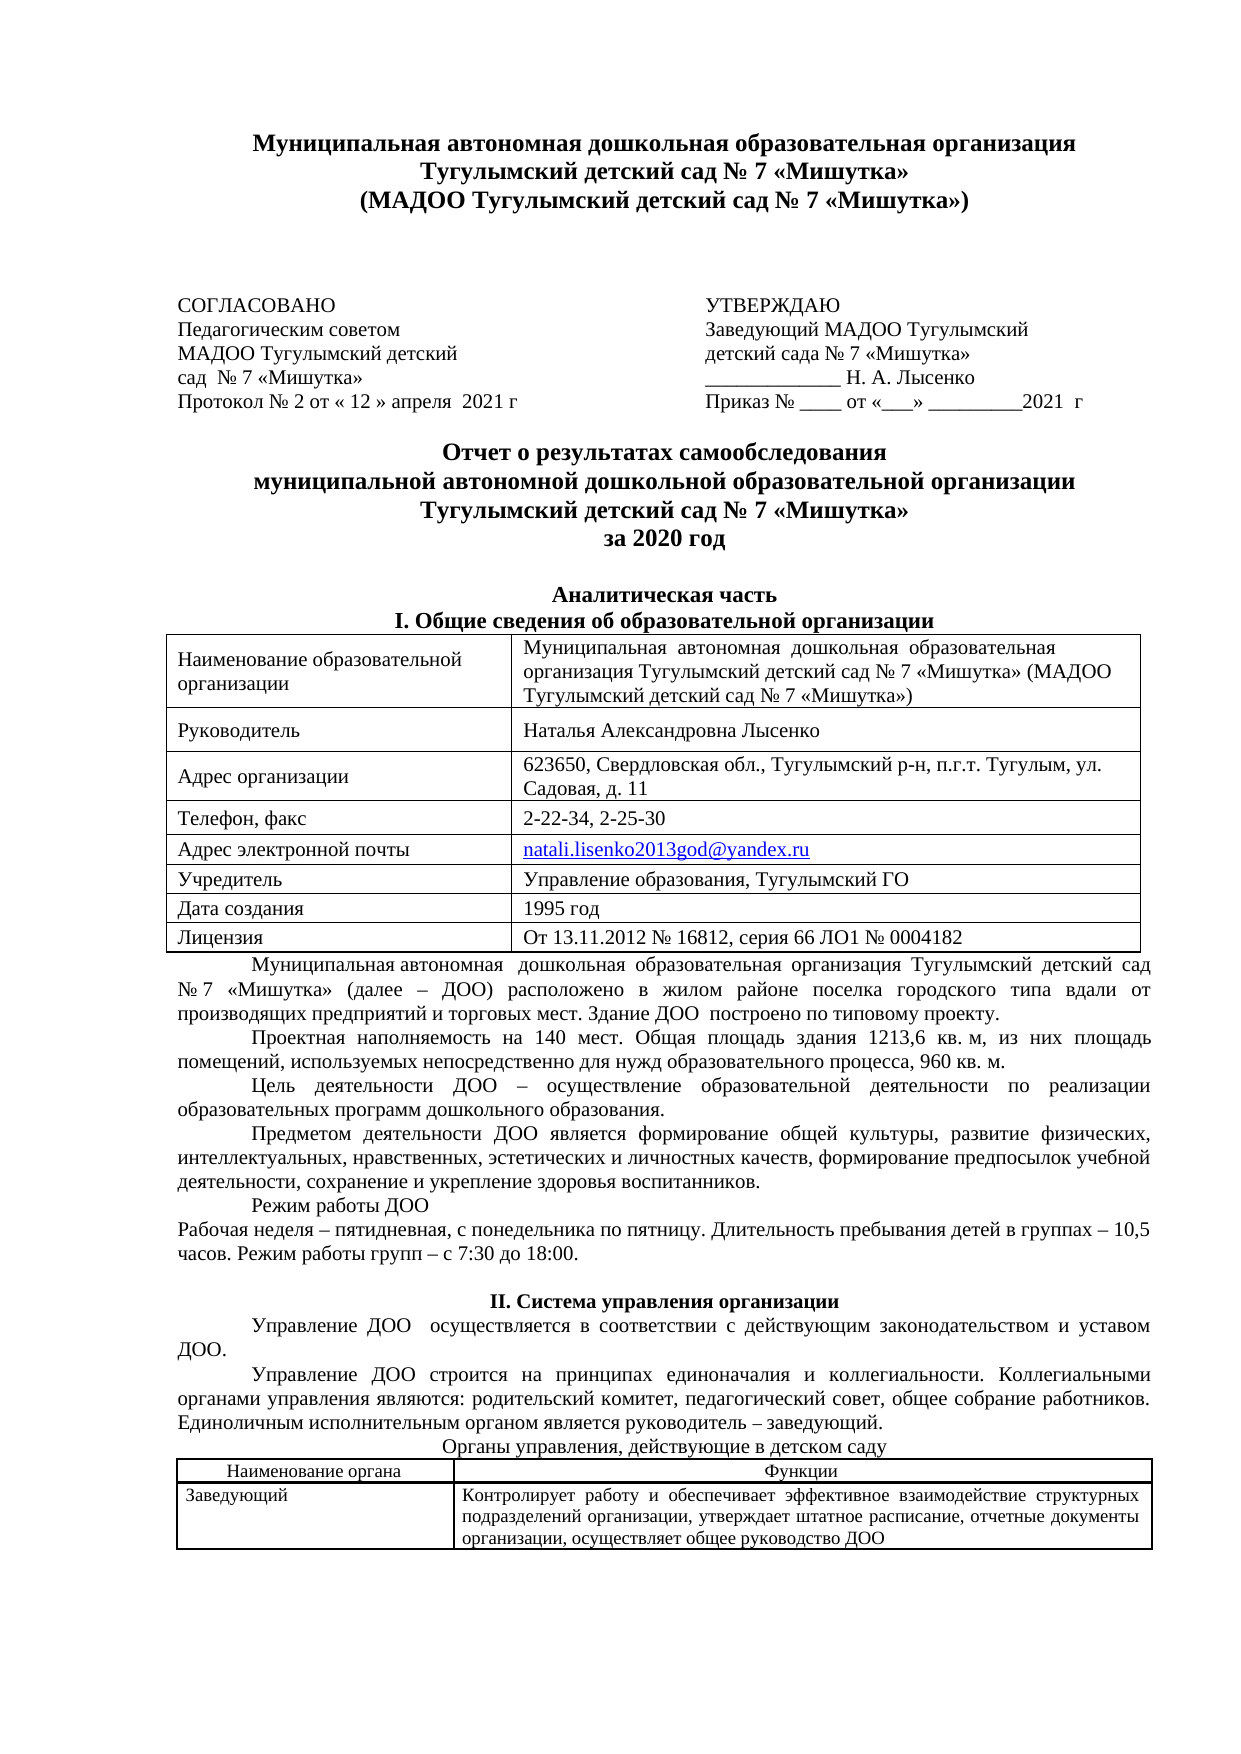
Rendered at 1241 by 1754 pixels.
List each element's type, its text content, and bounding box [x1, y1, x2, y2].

text Рабочая неделя – пятидневная, с понедельника по пятницу. Длительность пребывания детей в группах – 10,5 часов. Режим работы групп – с 7:30 до 18:00. [177, 1217, 1152, 1265]
text Управление ДОО строится на принципах единоначалия и коллегиальности. Коллегиальными органами управления являются: родительский комитет, педагогический совет, общее собрание работников. Единоличным исполнительным органом является руководитель – заведующий. [177, 1361, 1152, 1434]
text Предметом деятельности ДОО является формирование общей культуры, развитие физических, интеллектуальных, нравственных, эстетических и личностных качеств, формирование предпосылок учебной деятельности, сохранение и укрепление здоровья воспитанников. [177, 1121, 1152, 1193]
text Органы управления, действующие в детском саду [177, 1434, 1152, 1458]
table_cell Наталья Александровна Лысенко [512, 708, 1140, 751]
table_cell 2-22-34, 2-25-30 [512, 801, 1140, 834]
table_cell Руководитель [167, 708, 511, 751]
text Аналитическая часть [177, 581, 1152, 607]
table_header СОГЛАСОВАНО Педагогическим советом МАДОО Тугулымский детский сад № 7 «Мишутка» Протокол № 2 от « 12 » апреля 2021 г [166, 293, 694, 437]
text Управление ДОО осуществляется в соответствии с действующим законодательством и уставом ДОО. [177, 1313, 1152, 1361]
table_cell Адрес организации [167, 752, 511, 800]
text Цель деятельности ДОО – осуществление образовательной деятельности по реализации образовательных программ дошкольного образования. [177, 1073, 1152, 1121]
text Муниципальная автономная дошкольная образовательная организация Тугулымский детский сад № 7 «Мишутка» [177, 128, 1152, 185]
table_cell Телефон, факс [167, 801, 511, 834]
table_cell Адрес электронной почты [167, 835, 511, 863]
table_cell 623650, Свердловская обл., Тугулымский р-н, п.г.т. Тугулым, ул. Садовая, д. 11 [512, 752, 1140, 800]
text Муниципальная автономная дошкольная образовательная организация Тугулымский детский сад № 7 «Мишутка» (далее – ДОО) расположено в жилом районе поселка городского типа вдали от производящих предприятий и торговых мест. Здание ДОО построено по типовому проекту. [177, 952, 1152, 1024]
table_cell Лицензия [167, 923, 511, 951]
text Тугулымский детский сад № 7 «Мишутка» [177, 495, 1152, 523]
table_header Наименование органа [178, 1460, 453, 1481]
table_cell Заведующий [178, 1484, 453, 1548]
table_cell Контролирует работу и обеспечивает эффективное взаимодействие структурных подразделений организации, утверждает штатное расписание, отчетные документы организации, осуществляет общее руководство ДОО [455, 1484, 1151, 1548]
table_header Наименование образовательной организации [167, 635, 511, 707]
table_cell natali.lisenko2013god@yandex.ru [512, 835, 1140, 863]
text I. Общие сведения об образовательной организации [177, 607, 1152, 634]
text II. Система управления организации [177, 1289, 1152, 1313]
table_cell От 13.11.2012 № 16812, серия 66 ЛО1 № 0004182 [512, 923, 1140, 951]
text Проектная наполняемость на 140 мест. Общая площадь здания 1213,6 кв. м, из них площадь помещений, используемых непосредственно для нужд образовательного процесса, 960 кв. м. [177, 1024, 1152, 1073]
table_cell Учредитель [167, 865, 511, 893]
text Режим работы ДОО [177, 1193, 1152, 1217]
table_header УТВЕРЖДАЮ Заведующий МАДОО Тугулымский детский сада № 7 «Мишутка» _____________ Н. А. Лысенко Приказ № ____ от «___» _________2021 г [694, 293, 1163, 437]
table_cell Управление образования, Тугулымский ГО [512, 865, 1140, 893]
text (МАДОО Тугулымский детский сад № 7 «Мишутка») [177, 185, 1152, 214]
table_cell Дата создания [167, 894, 511, 922]
text за 2020 год [177, 523, 1152, 552]
text Отчет о результатах самообследования муниципальной автономной дошкольной образовательной организации [177, 437, 1152, 495]
table_cell 1995 год [512, 894, 1140, 922]
table_header Муниципальная автономная дошкольная образовательная организация Тугулымский детский сад № 7 «Мишутка» (МАДОО Тугулымский детский сад № 7 «Мишутка») [512, 635, 1140, 707]
table_header Функции [455, 1460, 1151, 1481]
